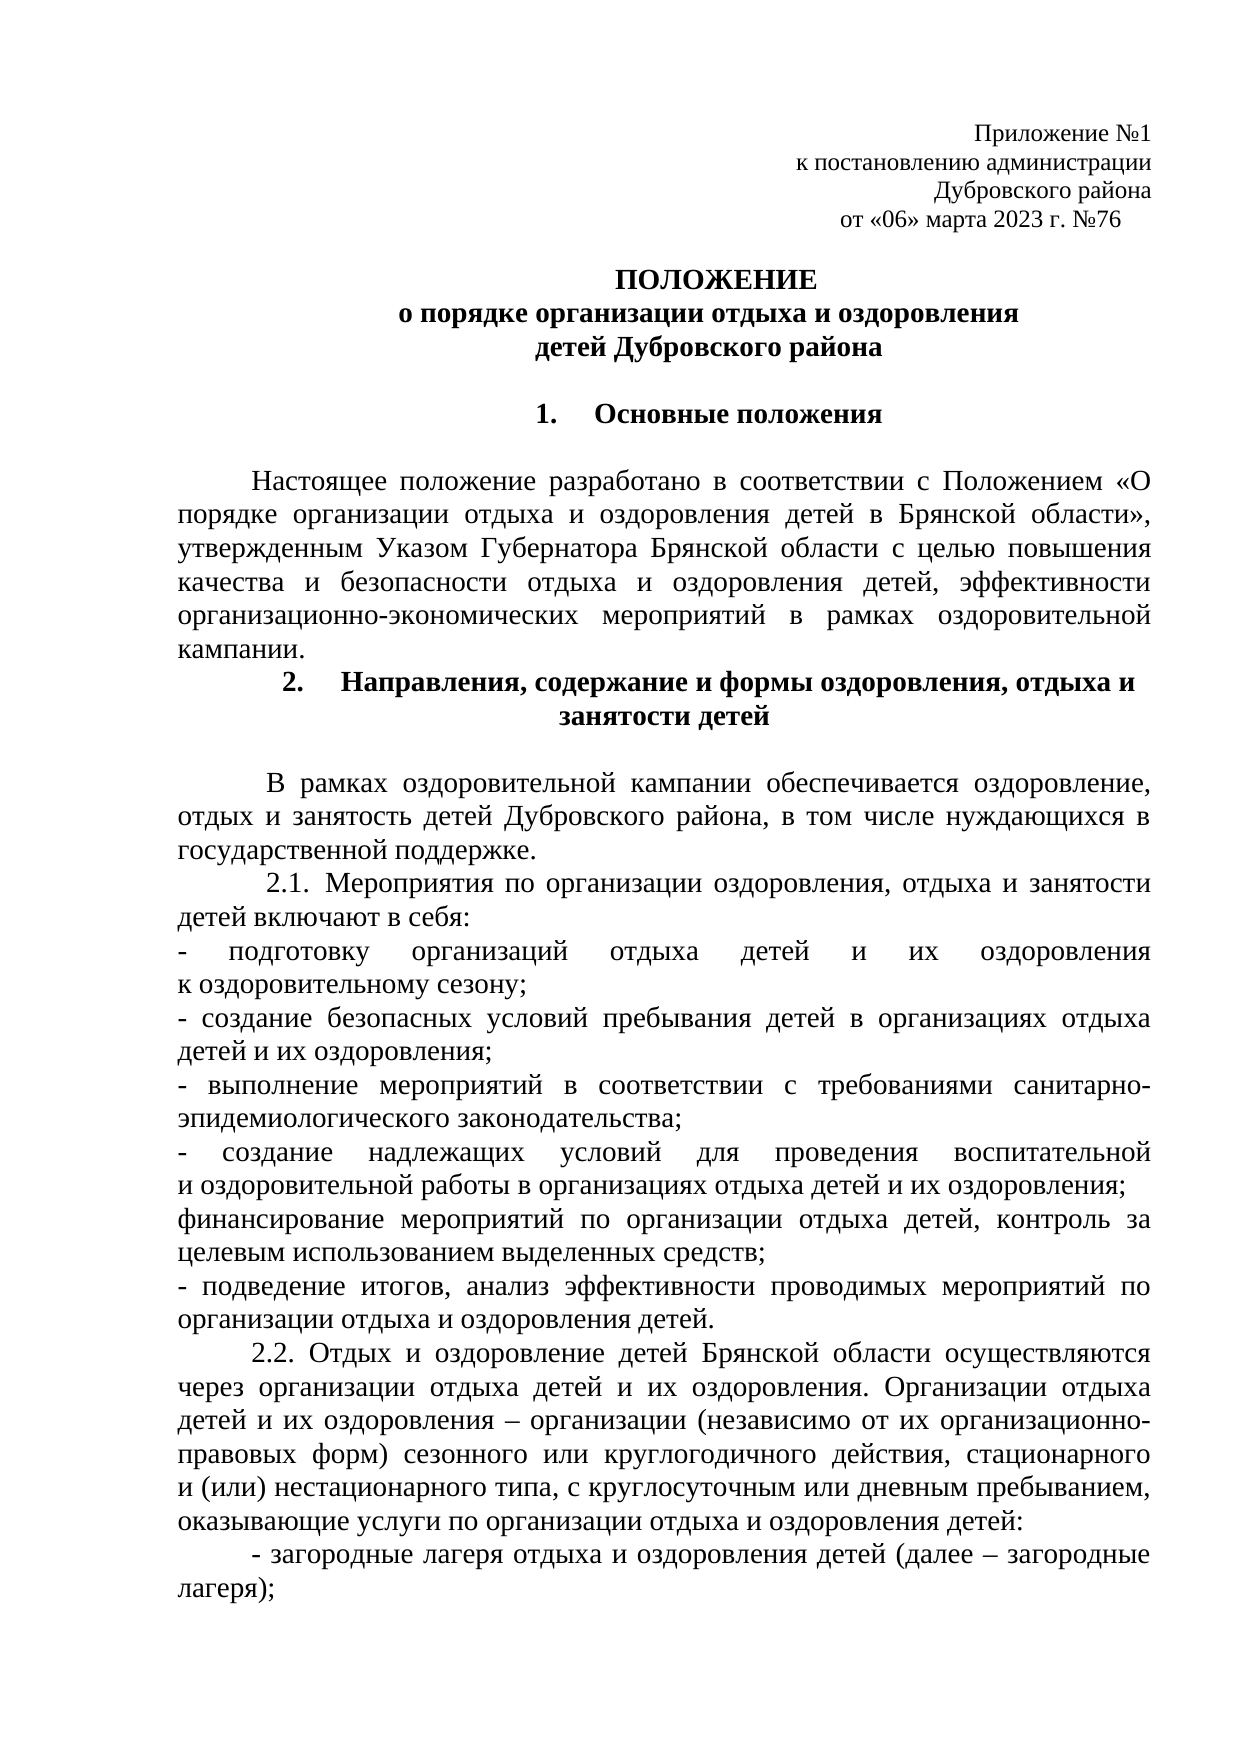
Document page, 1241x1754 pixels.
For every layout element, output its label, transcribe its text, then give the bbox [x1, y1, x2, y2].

text детей Дубровского района [177, 329, 1152, 362]
text - подготовку организаций отдыха детей и их оздоровления к оздоровительному сезону; [177, 933, 1152, 1000]
text о порядке организации отдыха и оздоровления [177, 295, 1152, 329]
list Основные положения [177, 396, 1152, 429]
text Дубровского района [177, 176, 1152, 204]
text - создание надлежащих условий для проведения воспитательной и оздоровительной работы в организациях отдыха детей и их оздоровления; [177, 1134, 1152, 1201]
text - загородные лагеря отдыха и оздоровления детей (далее – загородные лагеря); [177, 1536, 1152, 1603]
list Мероприятия по организации оздоровления, отдыха и занятости детей включают в себя: [177, 866, 1152, 933]
text - выполнение мероприятий в соответствии с требованиями санитарно-эпидемиологического законодательства; [177, 1067, 1152, 1134]
text ПОЛОЖЕНИЕ [177, 262, 1152, 295]
text к постановлению администрации [177, 147, 1152, 176]
text финансирование мероприятий по организации отдыха детей, контроль за целевым использованием выделенных средств; [177, 1201, 1152, 1268]
text - создание безопасных условий пребывания детей в организациях отдыха детей и их оздоровления; [177, 1000, 1152, 1067]
text Приложение №1 [177, 118, 1152, 147]
list В рамках оздоровительной кампании обеспечивается оздоровление, отдых и занятость детей Дубровского района, в том числе нуждающихся в государственной поддержке. [177, 765, 1152, 866]
text от «06» марта 2023 г. №76 [177, 204, 1152, 233]
text Настоящее положение разработано в соответствии с Положением «О порядке организации отдыха и оздоровления детей в Брянской области», утвержденным Указом Губернатора Брянской области с целью повышения качества и безопасности отдыха и оздоровления детей, эффективности организационно-экономических мероприятий в рамках оздоровительной кампании. [177, 463, 1152, 664]
text - подведение итогов, анализ эффективности проводимых мероприятий по организации отдыха и оздоровления детей. [177, 1268, 1152, 1335]
list Направления, содержание и формы оздоровления, отдыха и занятости детей [177, 664, 1152, 731]
text 2.2. Отдых и оздоровление детей Брянской области осуществляются через организации отдыха детей и их оздоровления. Организации отдыха детей и их оздоровления – организации (независимо от их организационно-правовых форм) сезонного или круглогодичного действия, стационарного и (или) нестационарного типа, с круглосуточным или дневным пребыванием, оказывающие услуги по организации отдыха и оздоровления детей: [177, 1335, 1152, 1536]
